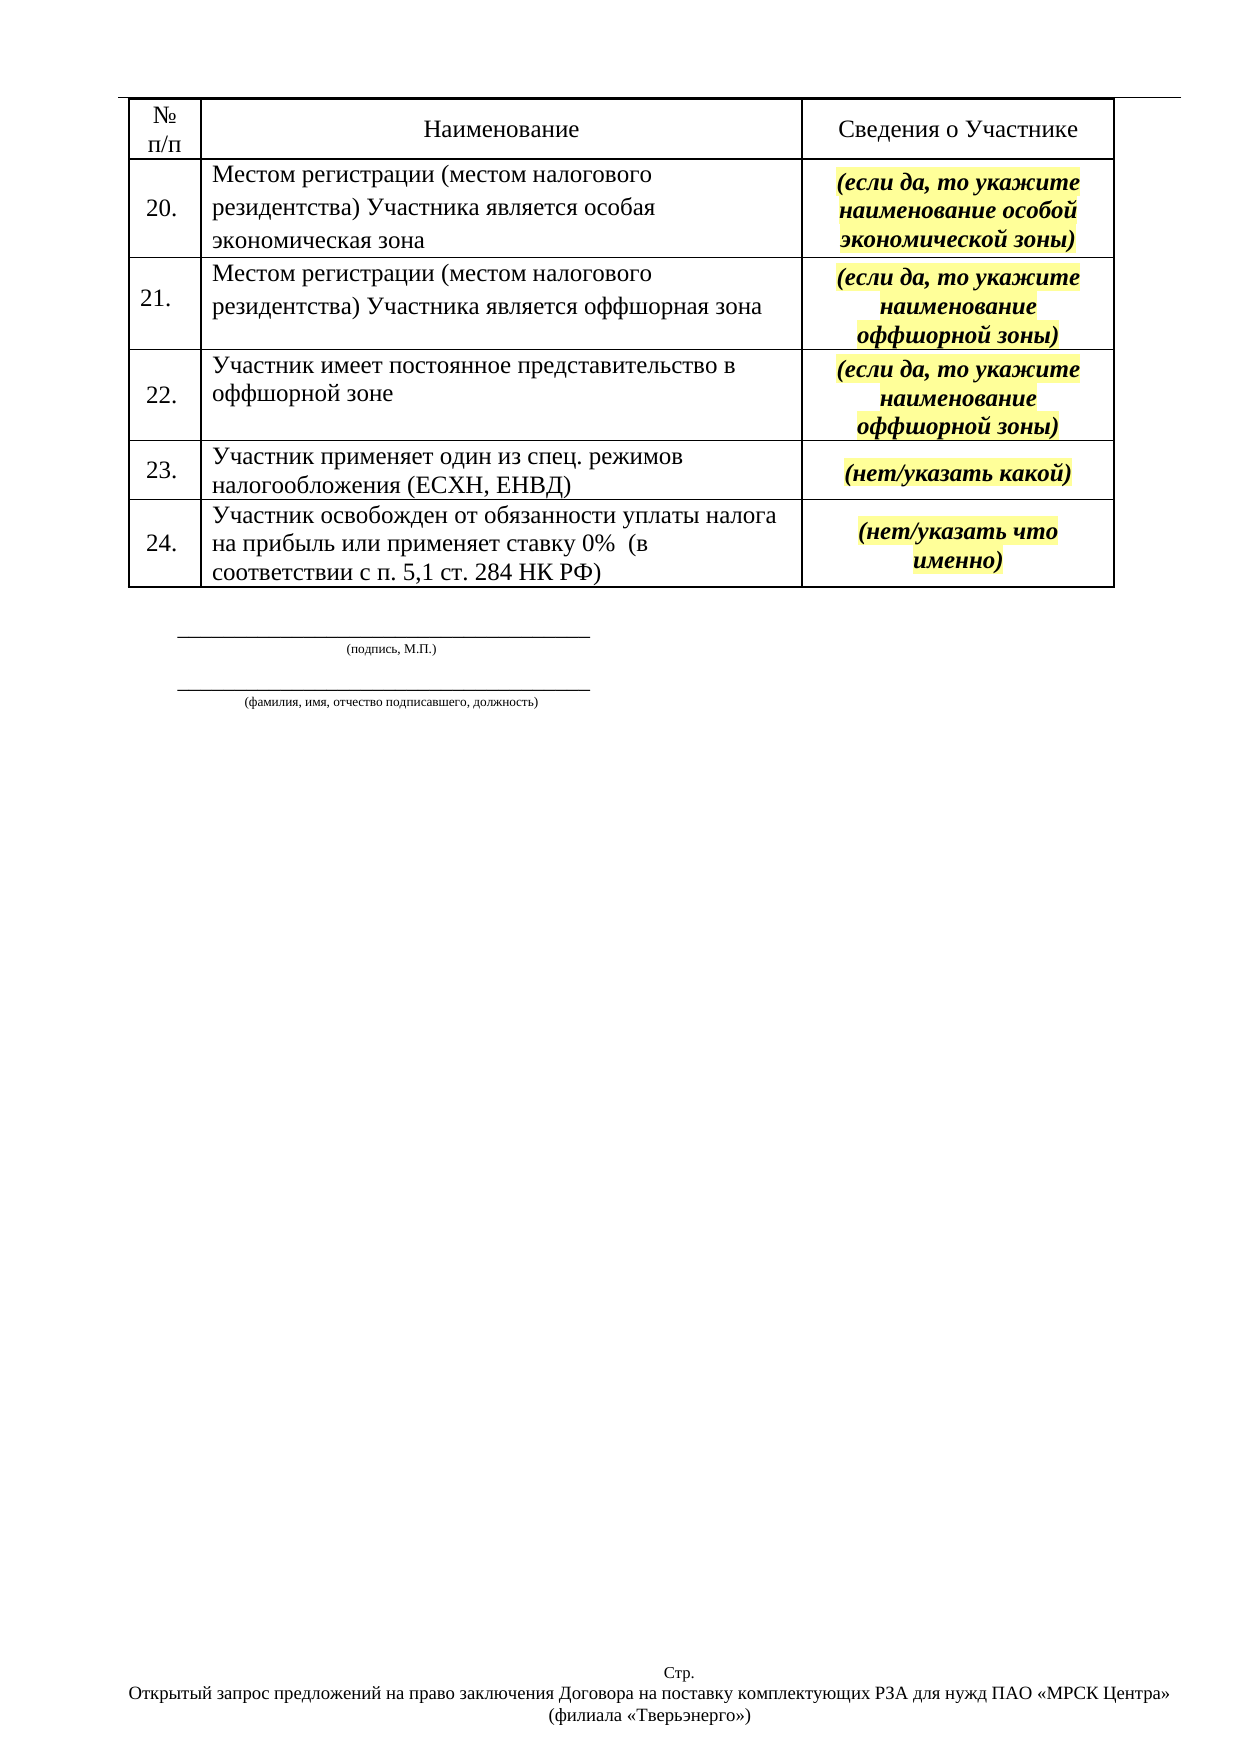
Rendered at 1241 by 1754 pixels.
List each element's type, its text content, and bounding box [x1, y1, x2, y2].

table_cell [130, 500, 200, 586]
table_cell Местом регистрации (местом налогового резидентства) Участника является особая экономическая зона [202, 160, 801, 257]
table_cell (если да, то укажите наименование оффшорной зоны) [803, 258, 1113, 349]
table_cell (если да, то укажите наименование особой экономической зоны) [803, 160, 1113, 257]
table_cell Участник имеет постоянное представительство в оффшорной зоне [202, 350, 801, 440]
table_cell [130, 441, 200, 499]
table_cell [130, 350, 200, 440]
table_cell (если да, то укажите наименование оффшорной зоны) [803, 350, 1113, 440]
table_header Наименование [202, 100, 801, 158]
text (подпись, М.П.) [118, 641, 605, 667]
text (фамилия, имя, отчество подписавшего, должность) [118, 693, 605, 720]
table_cell Местом регистрации (местом налогового резидентства) Участника является оффшорная зона [202, 258, 801, 349]
table_cell Участник применяет один из спец. режимов налогообложения (ЕСХН, ЕНВД) [202, 441, 801, 499]
text ____________________________________ [118, 667, 605, 693]
table_cell [130, 160, 200, 257]
table_cell (нет/указать какой) [803, 441, 1113, 499]
table_cell (нет/указать что именно) [803, 500, 1113, 586]
table_cell [130, 258, 200, 349]
table_header № п/п [130, 100, 200, 158]
table_header Сведения о Участнике [803, 100, 1113, 158]
table_cell Участник освобожден от обязанности уплаты налога на прибыль или применяет ставку 0% (в соответствии с п. 5,1 ст. 284 НК РФ) [202, 500, 801, 586]
text ____________________________________ [118, 614, 605, 641]
